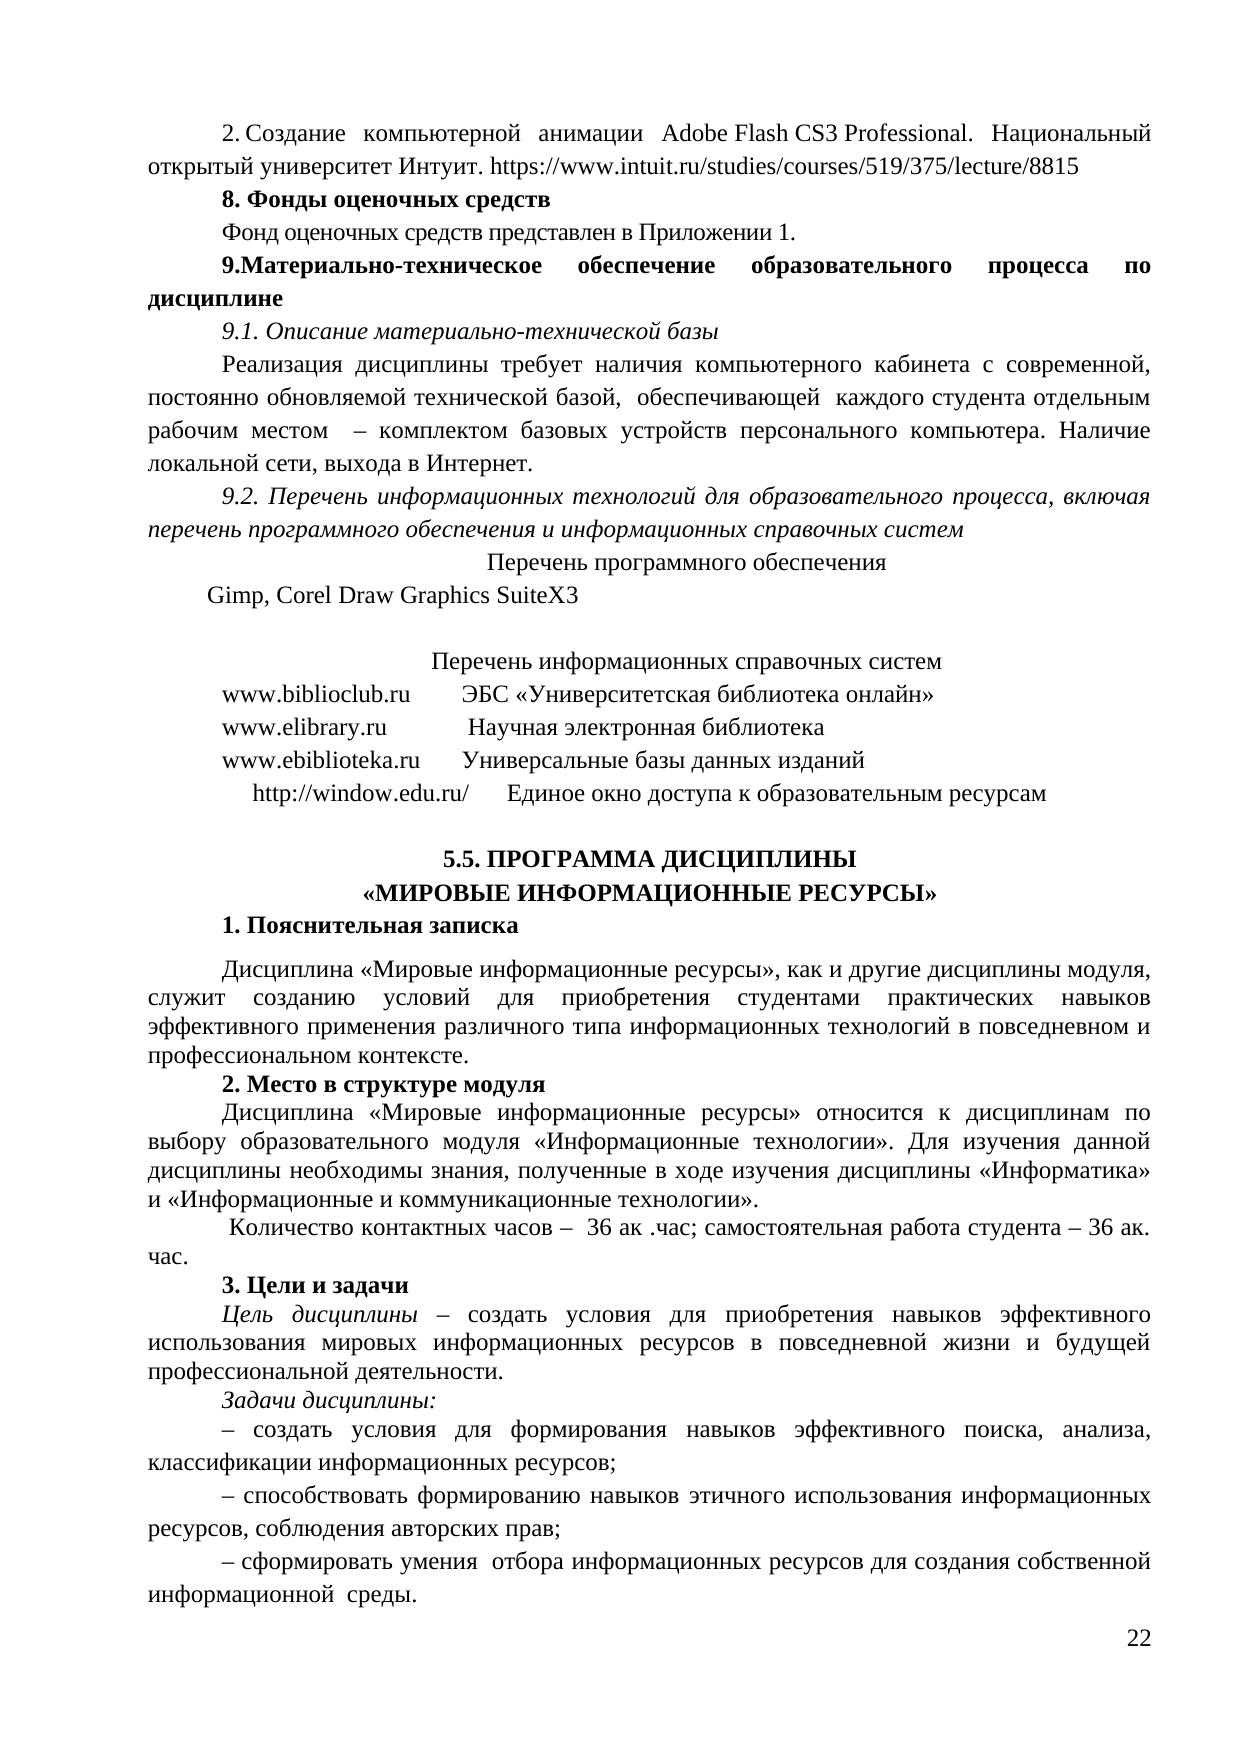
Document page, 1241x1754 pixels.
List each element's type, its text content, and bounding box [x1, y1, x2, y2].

text – сформировать умения отбора информационных ресурсов для создания собственной информационной среды. [148, 1546, 1152, 1608]
text 9.Материально-техническое обеспечение образовательного процесса по дисциплине [148, 250, 1152, 312]
text Задачи дисциплины: [148, 1385, 1152, 1414]
text 1. Пояснительная записка [148, 911, 1152, 939]
text 8. Фонды оценочных средств [148, 184, 1152, 213]
text 9.1. Описание материально-технической базы [148, 316, 1152, 345]
text Фонд оценочных средств представлен в Приложении 1. [148, 217, 1152, 246]
text Перечень программного обеспечения [148, 547, 1152, 576]
text 2. Создание компьютерной анимации Adobe Flash CS3 Professional. Национальный открытый университет Интуит. https://www.intuit.ru/studies/courses/519/375/lecture/8815 [148, 118, 1152, 180]
text Дисциплина «Мировые информационные ресурсы» относится к дисциплинам по выбору образовательного модуля «Информационные технологии». Для изучения данной дисциплины необходимы знания, полученные в ходе изучения дисциплины «Информатика» и «Информационные и коммуникационные технологии». [148, 1097, 1152, 1212]
text http://window.edu.ru/ Единое окно доступа к образовательным ресурсам [148, 778, 1152, 807]
text 2. Место в структуре модуля [148, 1069, 1152, 1097]
text – создать условия для формирования навыков эффективного поиска, анализа, классификации информационных ресурсов; [148, 1414, 1152, 1476]
text «МИРОВЫЕ ИНФОРМАЦИОННЫЕ РЕСУРСЫ» [148, 878, 1152, 906]
text Дисциплина «Мировые информационные ресурсы», как и другие дисциплины модуля, служит созданию условий для приобретения студентами практических навыков эффективного применения различного типа информационных технологий в повседневном и профессиональном контексте. [148, 954, 1152, 1069]
text www.biblioclub.ru ЭБС «Университетская библиотека онлайн» [148, 679, 1152, 708]
text www.ebiblioteka.ru Универсальные базы данных изданий [148, 746, 1152, 774]
text 5.5. ПРОГРАММА ДИСЦИПЛИНЫ [148, 844, 1152, 873]
text www.elibrary.ru Научная электронная библиотека [148, 712, 1152, 741]
text – способствовать формированию навыков этичного использования информационных ресурсов, соблюдения авторских прав; [148, 1480, 1152, 1542]
text Цель дисциплины – создать условия для приобретения навыков эффективного использования мировых информационных ресурсов в повседневной жизни и будущей профессиональной деятельности. [148, 1299, 1152, 1385]
text Перечень информационных справочных систем [148, 646, 1152, 675]
text 9.2. Перечень информационных технологий для образовательного процесса, включая перечень программного обеспечения и информационных справочных систем [148, 481, 1152, 543]
text 3. Цели и задачи [148, 1270, 1152, 1299]
text Gimp, Corel Draw Graphics SuiteX3 [207, 580, 1152, 609]
text Количество контактных часов – 36 ак .час; самостоятельная работа студента – 36 ак. час. [148, 1212, 1152, 1270]
text Реализация дисциплины требует наличия компьютерного кабинета с современной, постоянно обновляемой технической базой, обеспечивающей каждого студента отдельным рабочим местом – комплектом базовых устройств персонального компьютера. Наличие локальной сети, выхода в Интернет. [148, 349, 1152, 477]
